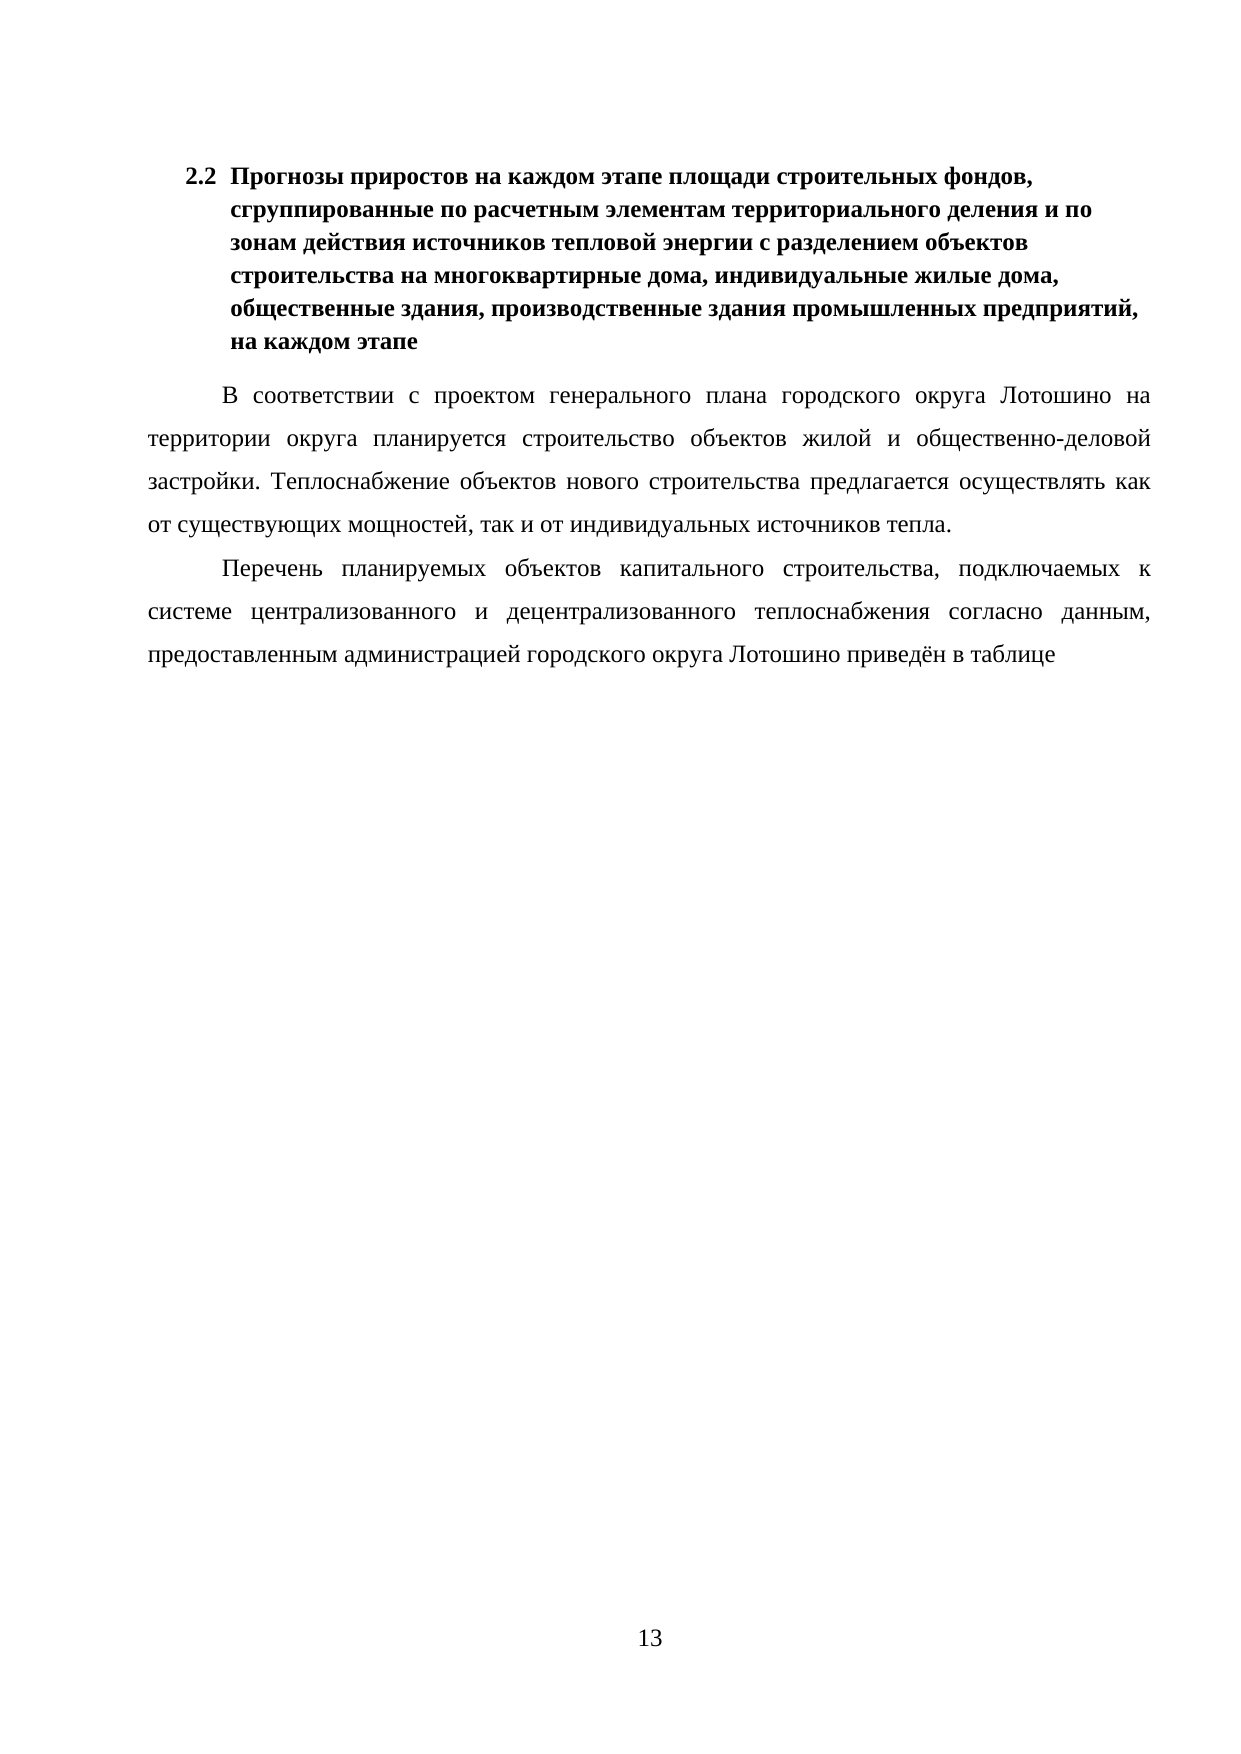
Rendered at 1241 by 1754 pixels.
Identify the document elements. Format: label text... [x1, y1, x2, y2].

text Перечень планируемых объектов капитального строительства, подключаемых к системе централизованного и децентрализованного теплоснабжения согласно данным, предоставленным администрацией городского округа Лотошино приведён в таблице [148, 553, 1152, 668]
subtitle Прогнозы приростов на каждом этапе площади строительных фондов, сгруппированные по расчетным элементам территориального деления и по зонам действия источников тепловой энергии с разделением объектов строительства на многоквартирные дома, индивидуальные жилые дома, общественные здания, производственные здания промышленных предприятий, на каждом этапе [185, 161, 1152, 355]
text В соответствии с проектом генерального плана городского округа Лотошино на территории округа планируется строительство объектов жилой и общественно-деловой застройки. Теплоснабжение объектов нового строительства предлагается осуществлять как от существующих мощностей, так и от индивидуальных источников тепла. [148, 380, 1152, 538]
